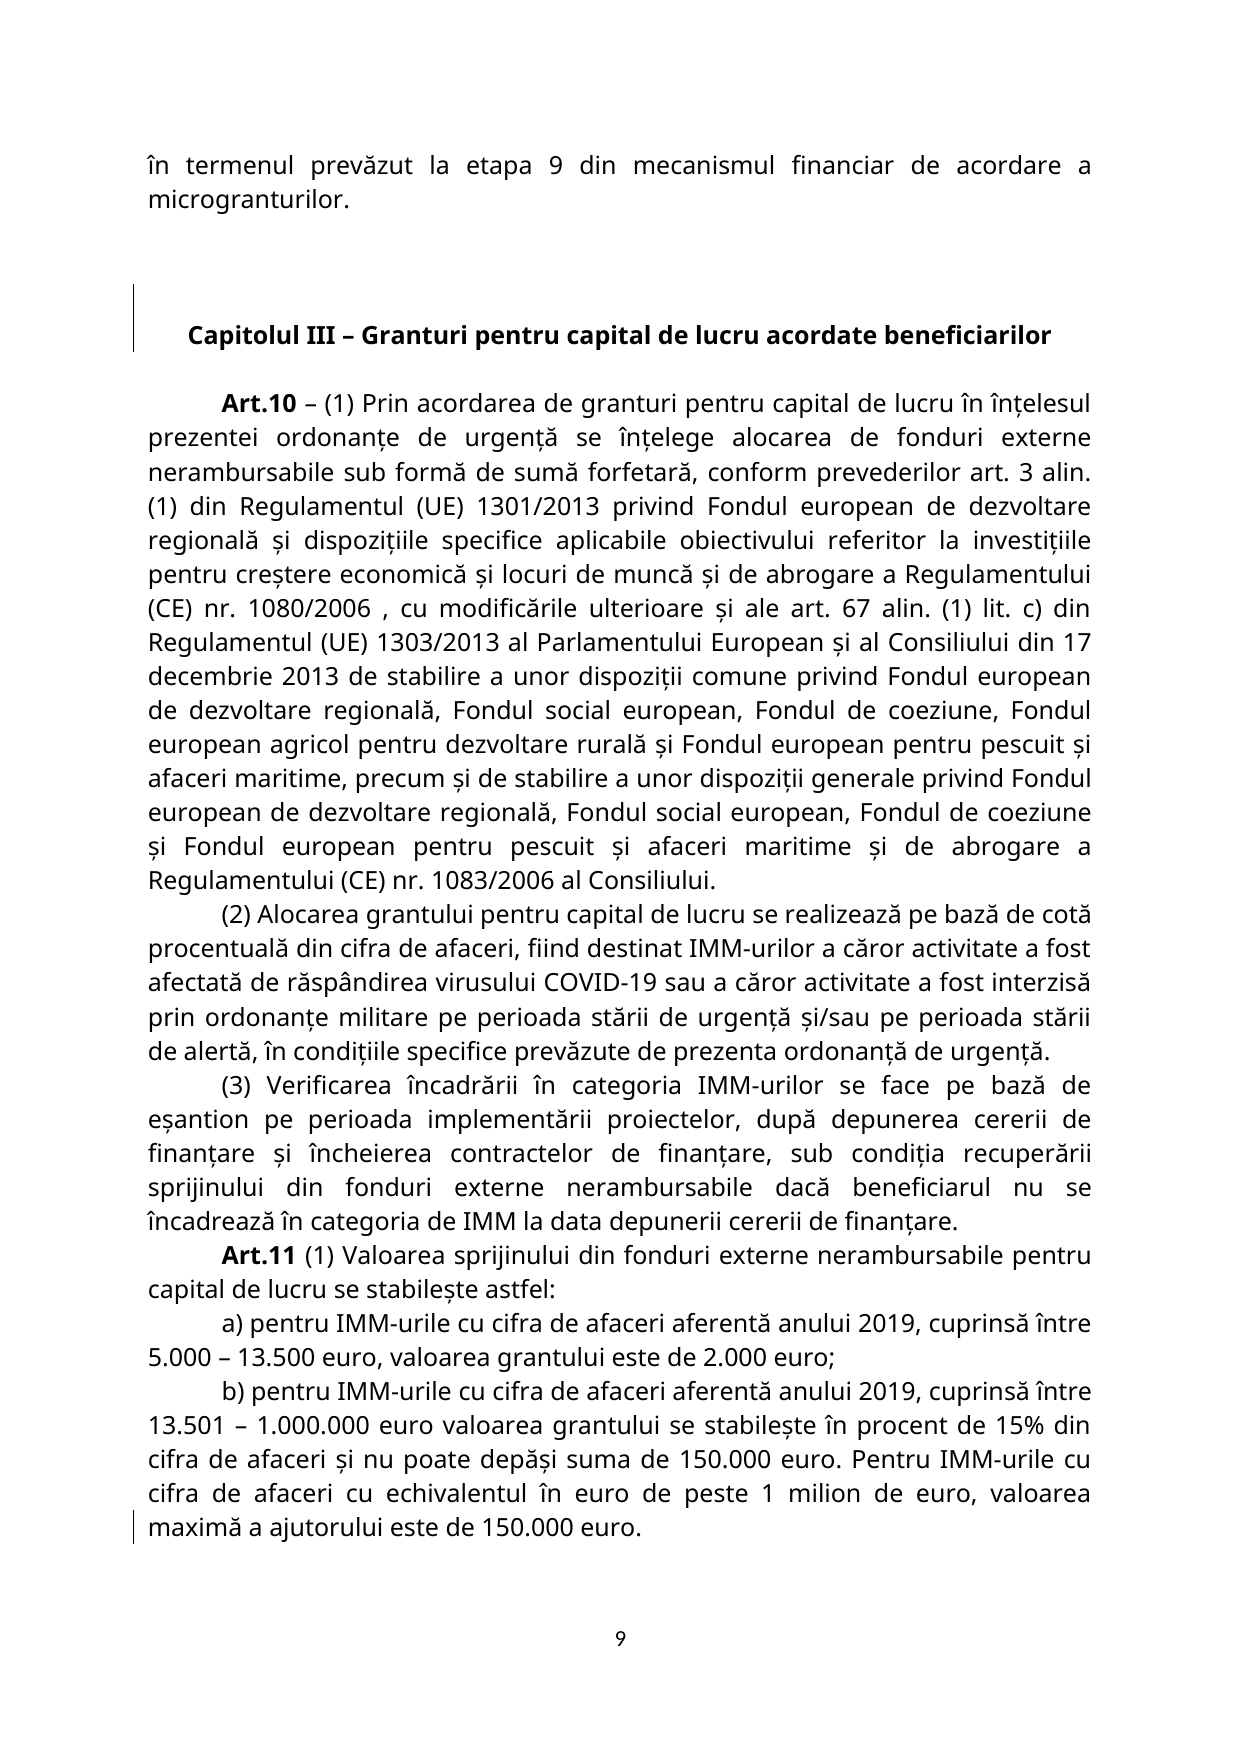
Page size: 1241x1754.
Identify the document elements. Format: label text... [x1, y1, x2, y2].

text (2) Alocarea grantului pentru capital de lucru se realizează pe bază de cotă procentuală din cifra de afaceri, fiind destinat IMM-urilor a căror activitate a fost afectată de răspândirea virusului COVID-19 sau a căror activitate a fost interzisă prin ordonanțe militare pe perioada stării de urgență și/sau pe perioada stării de alertă, în condițiile specifice prevăzute de prezenta ordonanță de urgență. [148, 897, 1093, 1067]
text (3) Verificarea încadrării în categoria IMM-urilor se face pe bază de eșantion pe perioada implementării proiectelor, după depunerea cererii de finanțare și încheierea contractelor de finanțare, sub condiția recuperării sprijinului din fonduri externe nerambursabile dacă beneficiarul nu se încadrează în categoria de IMM la data depunerii cererii de finanțare. [148, 1067, 1093, 1238]
text a) pentru IMM-urile cu cifra de afaceri aferentă anului 2019, cuprinsă între 5.000 – 13.500 euro, valoarea grantului este de 2.000 euro; [148, 1306, 1093, 1374]
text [148, 148, 1093, 216]
text Art.11 (1) Valoarea sprijinului din fonduri externe nerambursabile pentru capital de lucru se stabilește astfel: [148, 1238, 1093, 1306]
text Capitolul III – Granturi pentru capital de lucru acordate beneficiarilor [148, 318, 1093, 352]
text Art.10 – (1) Prin acordarea de granturi pentru capital de lucru în înțelesul prezentei ordonanțe de urgență se înțelege alocarea de fonduri externe nerambursabile sub formă de sumă forfetară, conform prevederilor art. 3 alin. (1) din Regulamentul (UE) 1301/2013 privind Fondul european de dezvoltare regională și dispozițiile specifice aplicabile obiectivului referitor la investițiile pentru creștere economică și locuri de muncă și de abrogare a Regulamentului (CE) nr. 1080/2006 , cu modificările ulterioare și ale art. 67 alin. (1) lit. c) din Regulamentul (UE) 1303/2013 al Parlamentului European și al Consiliului din 17 decembrie 2013 de stabilire a unor dispoziții comune privind Fondul european de dezvoltare regională, Fondul social european, Fondul de coeziune, Fondul european agricol pentru dezvoltare rurală și Fondul european pentru pescuit și afaceri maritime, precum și de stabilire a unor dispoziții generale privind Fondul european de dezvoltare regională, Fondul social european, Fondul de coeziune și Fondul european pentru pescuit și afaceri maritime și de abrogare a Regulamentului (CE) nr. 1083/2006 al Consiliului. [148, 386, 1093, 897]
text b) pentru IMM-urile cu cifra de afaceri aferentă anului 2019, cuprinsă între 13.501 – 1.000.000 euro valoarea grantului se stabilește în procent de 15% din cifra de afaceri și nu poate depăși suma de 150.000 euro. Pentru IMM-urile cu cifra de afaceri cu echivalentul în euro de peste 1 milion de euro, valoarea maximă a ajutorului este de 150.000 euro. [148, 1374, 1093, 1544]
